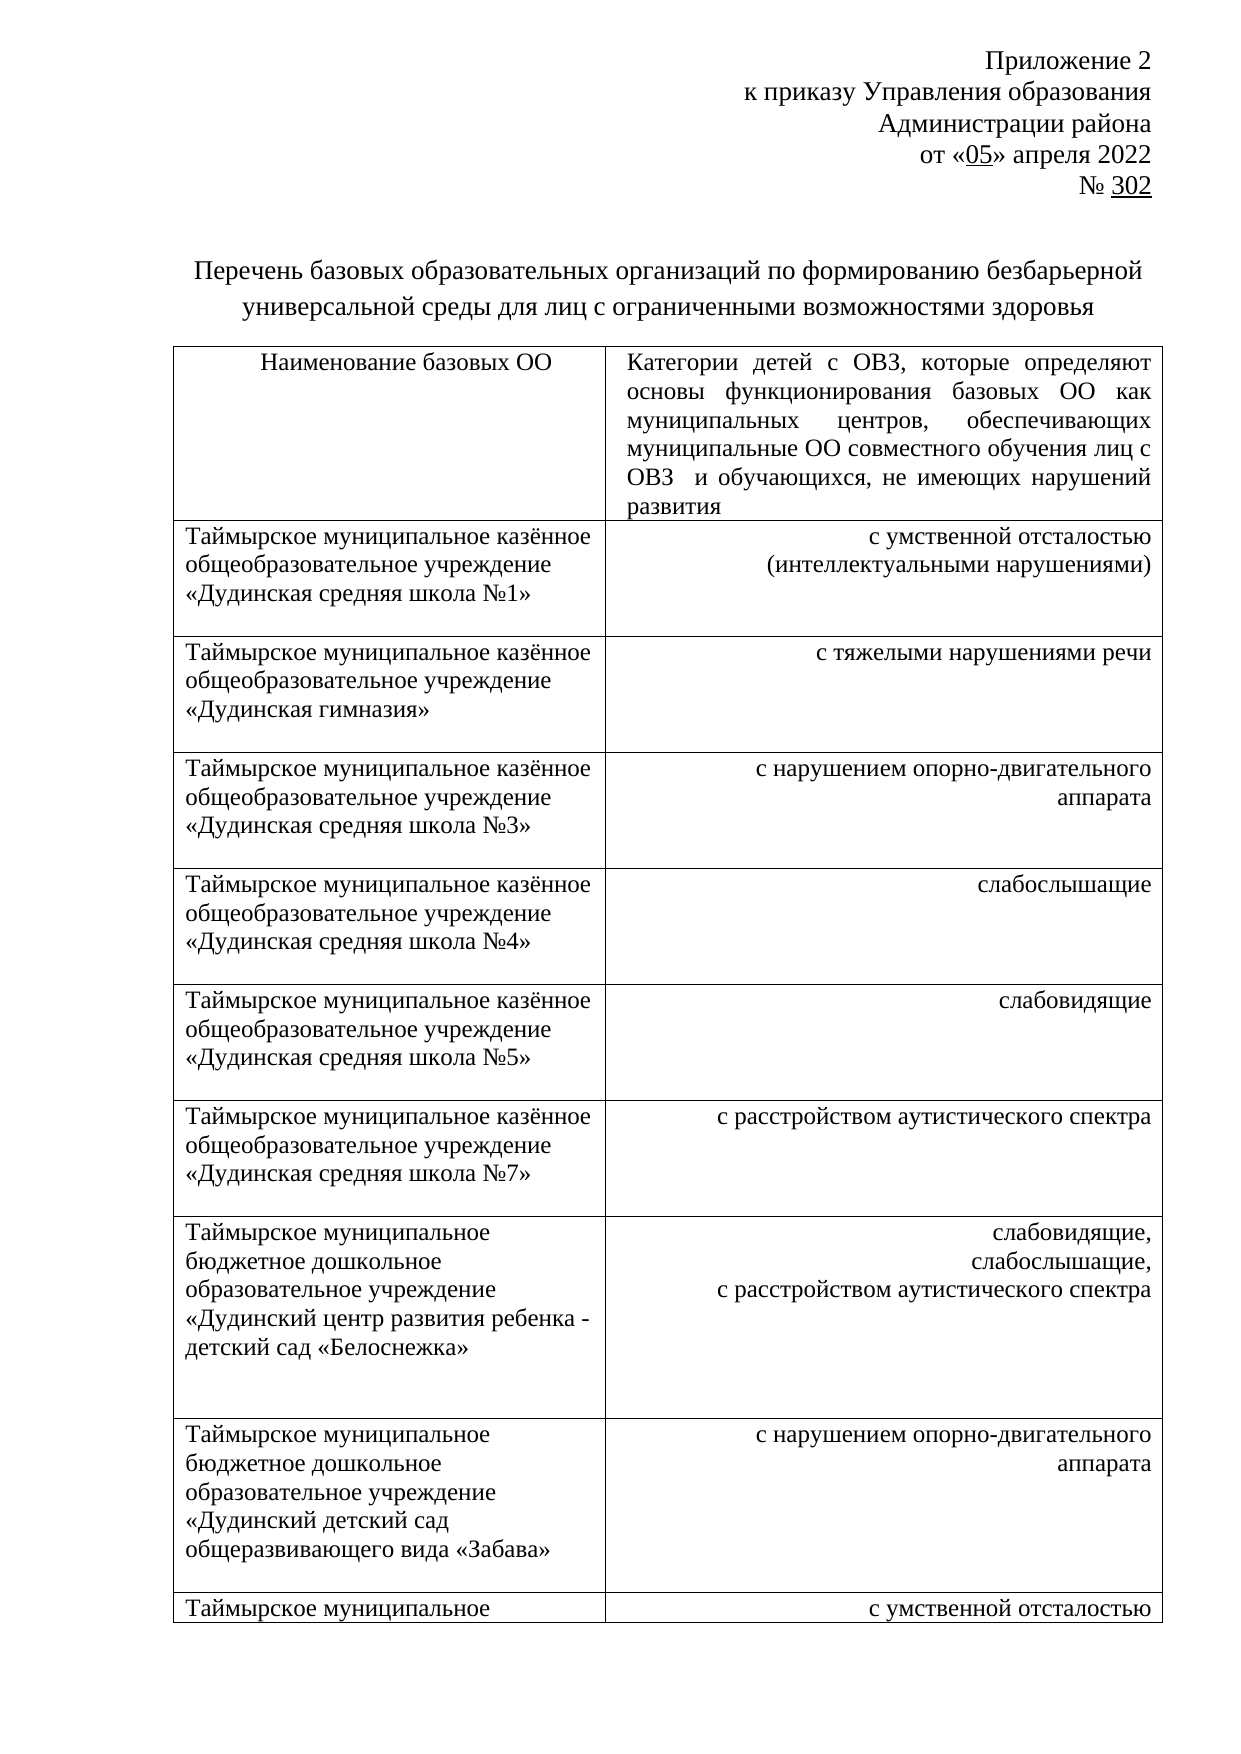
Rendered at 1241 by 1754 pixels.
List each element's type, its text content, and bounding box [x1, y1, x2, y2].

table_cell с нарушением опорно-двигательного аппарата [606, 1419, 1162, 1592]
table_cell Таймырское муниципальное казённое общеобразовательное учреждение «Дудинская средняя школа №5» [174, 985, 605, 1100]
text Администрации района [148, 107, 1152, 138]
table_cell слабовидящие, слабослышащие, с расстройством аутистического спектра [606, 1217, 1162, 1418]
table_header Категории детей с ОВЗ, которые определяют основы функционирования базовых ОО как муниципальных центров, обеспечивающих муниципальные ОО совместного обучения лиц с ОВЗ и обучающихся, не имеющих нарушений развития [606, 347, 1162, 520]
table_cell Таймырское муниципальное казённое общеобразовательное учреждение «Дудинская гимназия» [174, 637, 605, 752]
table_cell с тяжелыми нарушениями речи [606, 637, 1162, 752]
text к приказу Управления образования [148, 76, 1152, 107]
table_cell слабовидящие [606, 985, 1162, 1100]
table_cell Таймырское муниципальное казённое общеобразовательное учреждение «Дудинская средняя школа №7» [174, 1101, 605, 1216]
table_cell с умственной отсталостью (интеллектуальными нарушениями) [606, 521, 1162, 636]
text от «05» апреля 2022 [148, 138, 1152, 169]
table_cell Таймырское муниципальное казённое общеобразовательное учреждение «Дудинская средняя школа №1» [174, 521, 605, 636]
table_cell Таймырское муниципальное бюджетное дошкольное образовательное учреждение «Дудинский центр развития ребенка - детский сад «Белоснежка» [174, 1217, 605, 1418]
table_cell с нарушением опорно-двигательного аппарата [606, 753, 1162, 868]
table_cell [606, 1593, 1162, 1622]
table_cell Таймырское муниципальное казённое общеобразовательное учреждение «Дудинская средняя школа №4» [174, 869, 605, 984]
table_cell Таймырское муниципальное бюджетное дошкольное образовательное учреждение «Дудинский детский сад общеразвивающего вида «Забава» [174, 1419, 605, 1592]
table_cell с расстройством аутистического спектра [606, 1101, 1162, 1216]
text № 302 [148, 169, 1152, 200]
table_cell Таймырское муниципальное казённое общеобразовательное учреждение «Дудинская средняя школа №3» [174, 753, 605, 868]
text Приложение 2 [148, 44, 1152, 76]
table_header Наименование базовых ОО [174, 347, 605, 520]
table_cell слабослышащие [606, 869, 1162, 984]
text Перечень базовых образовательных организаций по формированию безбарьерной универсальной среды для лиц с ограниченными возможностями здоровья [185, 254, 1152, 321]
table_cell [174, 1593, 605, 1622]
